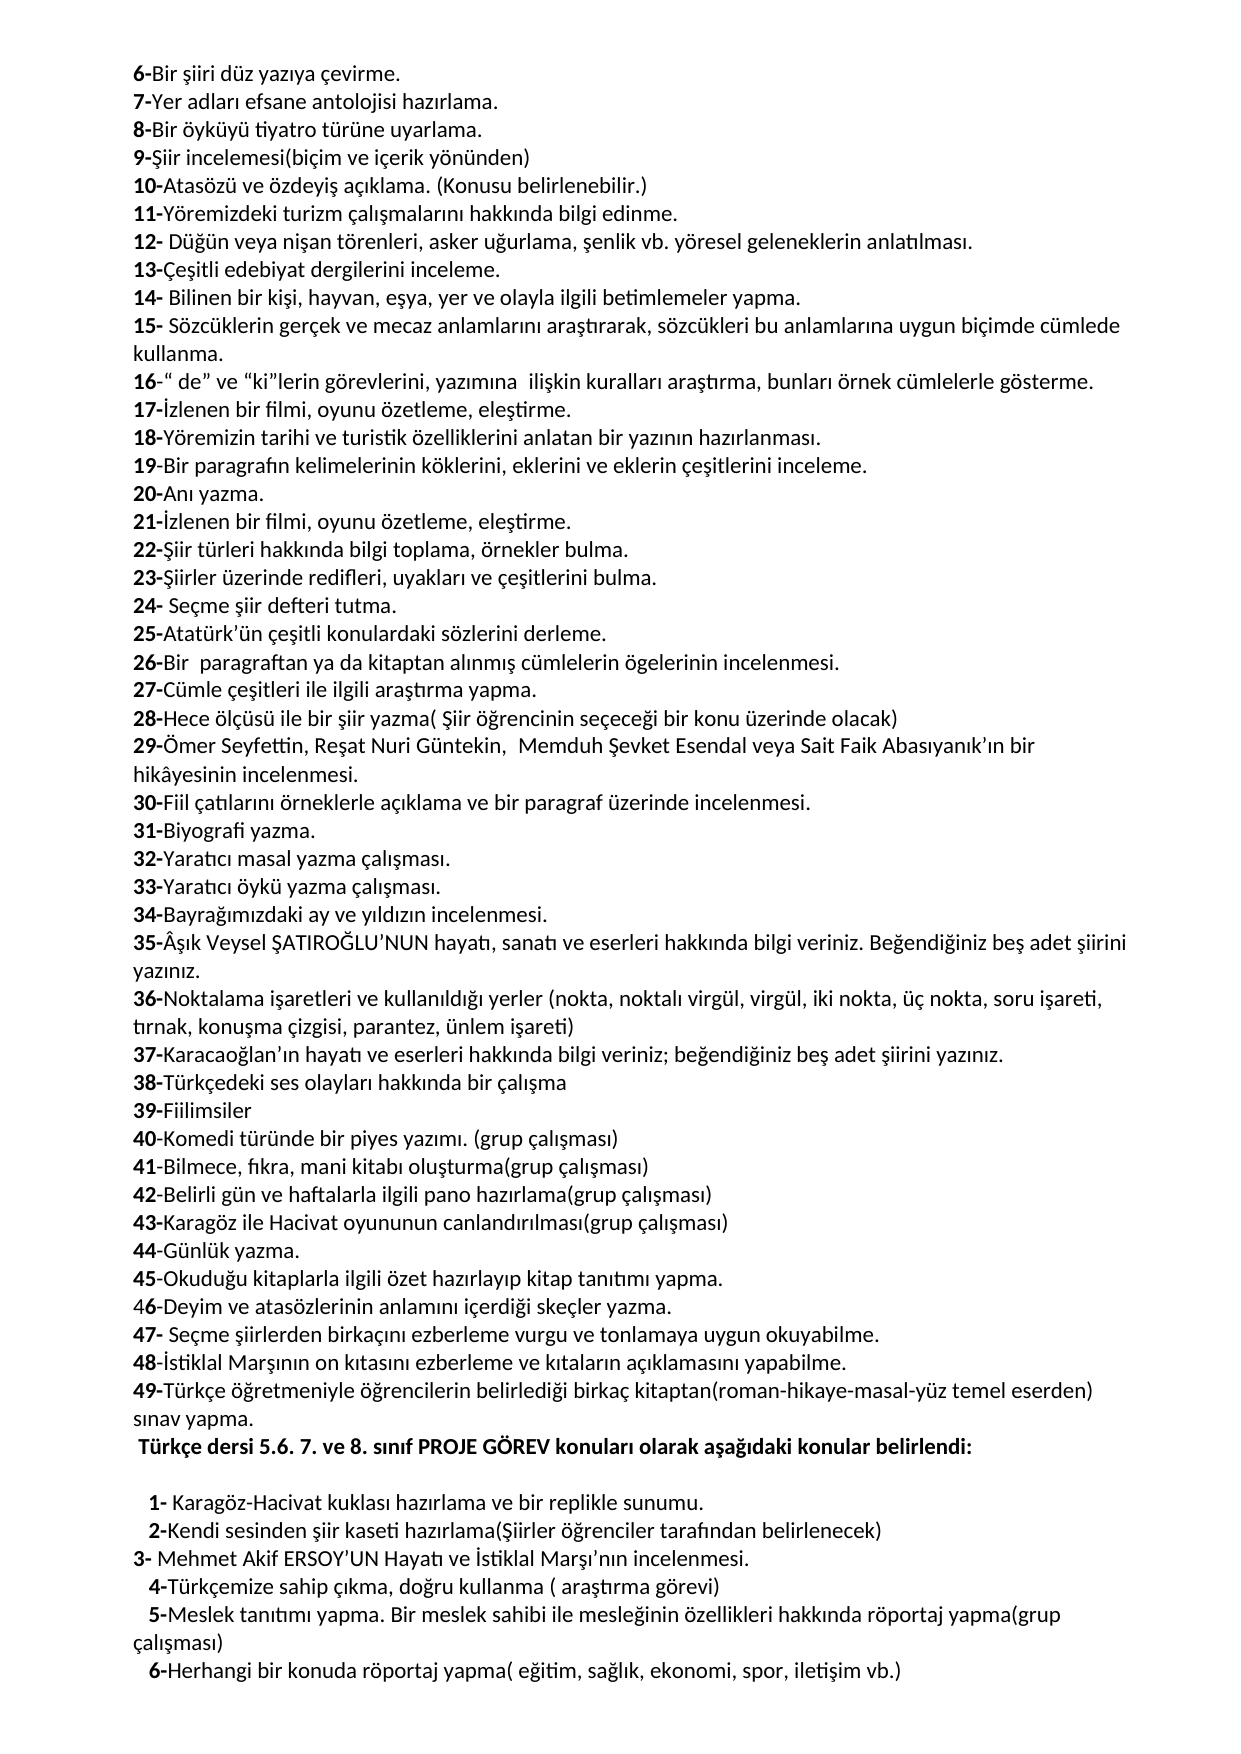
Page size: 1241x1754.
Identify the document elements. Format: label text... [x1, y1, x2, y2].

text 26-Bir paragraftan ya da kitaptan alınmış cümlelerin ögelerinin incelenmesi. [133, 648, 1137, 676]
text 44-Günlük yazma. [133, 1236, 1137, 1264]
text 25-Atatürk’ün çeşitli konulardaki sözlerini derleme. [133, 619, 1137, 648]
text 38-Türkçedeki ses olayları hakkında bir çalışma [133, 1068, 1137, 1096]
text 8-Bir öyküyü tiyatro türüne uyarlama. [133, 115, 1137, 143]
text 31-Biyografi yazma. [133, 816, 1137, 844]
text 17-İzlenen bir filmi, oyunu özetleme, eleştirme. [133, 395, 1137, 423]
text 35-Âşık Veysel ŞATIROĞLU’NUN hayatı, sanatı ve eserleri hakkında bilgi veriniz. Beğendiğiniz beş adet şiirini yazınız. [133, 928, 1137, 984]
text 1- Karagöz-Hacivat kuklası hazırlama ve bir replikle sunumu. [133, 1488, 1137, 1516]
text 20-Anı yazma. [133, 479, 1137, 507]
text 43-Karagöz ile Hacivat oyununun canlandırılması(grup çalışması) [133, 1208, 1137, 1236]
text 9-Şiir incelemesi(biçim ve içerik yönünden) [133, 143, 1137, 171]
text 5-Meslek tanıtımı yapma. Bir meslek sahibi ile mesleğinin özellikleri hakkında röportaj yapma(grup çalışması) [133, 1600, 1137, 1656]
text 6-Herhangi bir konuda röportaj yapma( eğitim, sağlık, ekonomi, spor, iletişim vb.) [133, 1656, 1137, 1684]
text 42-Belirli gün ve haftalarla ilgili pano hazırlama(grup çalışması) [133, 1180, 1137, 1208]
text 33-Yaratıcı öykü yazma çalışması. [133, 872, 1137, 900]
text 46-Deyim ve atasözlerinin anlamını içerdiği skeçler yazma. [133, 1292, 1137, 1320]
text 37-Karacaoğlan’ın hayatı ve eserleri hakkında bilgi veriniz; beğendiğiniz beş adet şiirini yazınız. [133, 1040, 1137, 1068]
text 22-Şiir türleri hakkında bilgi toplama, örnekler bulma. [133, 536, 1137, 563]
text 39-Fiilimsiler [133, 1096, 1137, 1124]
text 18-Yöremizin tarihi ve turistik özelliklerini anlatan bir yazının hazırlanması. [133, 423, 1137, 451]
text Türkçe dersi 5.6. 7. ve 8. sınıf PROJE GÖREV konuları olarak aşağıdaki konular belirlendi: [133, 1432, 1137, 1460]
text 32-Yaratıcı masal yazma çalışması. [133, 844, 1137, 872]
text 19-Bir paragrafın kelimelerinin köklerini, eklerini ve eklerin çeşitlerini inceleme. [133, 451, 1137, 479]
text 49-Türkçe öğretmeniyle öğrencilerin belirlediği birkaç kitaptan(roman-hikaye-masal-yüz temel eserden) sınav yapma. [133, 1376, 1137, 1432]
text 16-“ de” ve “ki”lerin görevlerini, yazımına ilişkin kuralları araştırma, bunları örnek cümlelerle gösterme. [133, 367, 1137, 395]
text 10-Atasözü ve özdeyiş açıklama. (Konusu belirlenebilir.) [133, 171, 1137, 199]
text 23-Şiirler üzerinde redifleri, uyakları ve çeşitlerini bulma. [133, 563, 1137, 592]
text 21-İzlenen bir filmi, oyunu özetleme, eleştirme. [133, 507, 1137, 536]
text 4-Türkçemize sahip çıkma, doğru kullanma ( araştırma görevi) [133, 1572, 1137, 1600]
text 34-Bayrağımızdaki ay ve yıldızın incelenmesi. [133, 900, 1137, 928]
text 48-İstiklal Marşının on kıtasını ezberleme ve kıtaların açıklamasını yapabilme. [133, 1348, 1137, 1376]
text 2-Kendi sesinden şiir kaseti hazırlama(Şiirler öğrenciler tarafından belirlenecek) [133, 1516, 1137, 1544]
text 40-Komedi türünde bir piyes yazımı. (grup çalışması) [133, 1124, 1137, 1152]
text 24- Seçme şiir defteri tutma. [133, 592, 1137, 619]
text 3- Mehmet Akif ERSOY’UN Hayatı ve İstiklal Marşı’nın incelenmesi. [133, 1544, 1137, 1572]
text 14- Bilinen bir kişi, hayvan, eşya, yer ve olayla ilgili betimlemeler yapma. [133, 283, 1137, 311]
text 11-Yöremizdeki turizm çalışmalarını hakkında bilgi edinme. [133, 199, 1137, 227]
text 6-Bir şiiri düz yazıya çevirme. [133, 59, 1137, 87]
text 13-Çeşitli edebiyat dergilerini inceleme. [133, 255, 1137, 283]
text 15- Sözcüklerin gerçek ve mecaz anlamlarını araştırarak, sözcükleri bu anlamlarına uygun biçimde cümlede kullanma. [133, 311, 1137, 367]
text 29-Ömer Seyfettin, Reşat Nuri Güntekin, Memduh Şevket Esendal veya Sait Faik Abasıyanık’ın bir hikâyesinin incelenmesi. [133, 732, 1137, 788]
text 47- Seçme şiirlerden birkaçını ezberleme vurgu ve tonlamaya uygun okuyabilme. [133, 1320, 1137, 1348]
text 30-Fiil çatılarını örneklerle açıklama ve bir paragraf üzerinde incelenmesi. [133, 788, 1137, 816]
text 7-Yer adları efsane antolojisi hazırlama. [133, 87, 1137, 115]
text 36-Noktalama işaretleri ve kullanıldığı yerler (nokta, noktalı virgül, virgül, iki nokta, üç nokta, soru işareti, tırnak, konuşma çizgisi, parantez, ünlem işareti) [133, 984, 1137, 1040]
text 27-Cümle çeşitleri ile ilgili araştırma yapma. [133, 676, 1137, 704]
text 28-Hece ölçüsü ile bir şiir yazma( Şiir öğrencinin seçeceği bir konu üzerinde olacak) [133, 704, 1137, 732]
text 41-Bilmece, fıkra, mani kitabı oluşturma(grup çalışması) [133, 1152, 1137, 1180]
text 12- Düğün veya nişan törenleri, asker uğurlama, şenlik vb. yöresel geleneklerin anlatılması. [133, 227, 1137, 255]
text 45-Okuduğu kitaplarla ilgili özet hazırlayıp kitap tanıtımı yapma. [133, 1264, 1137, 1292]
